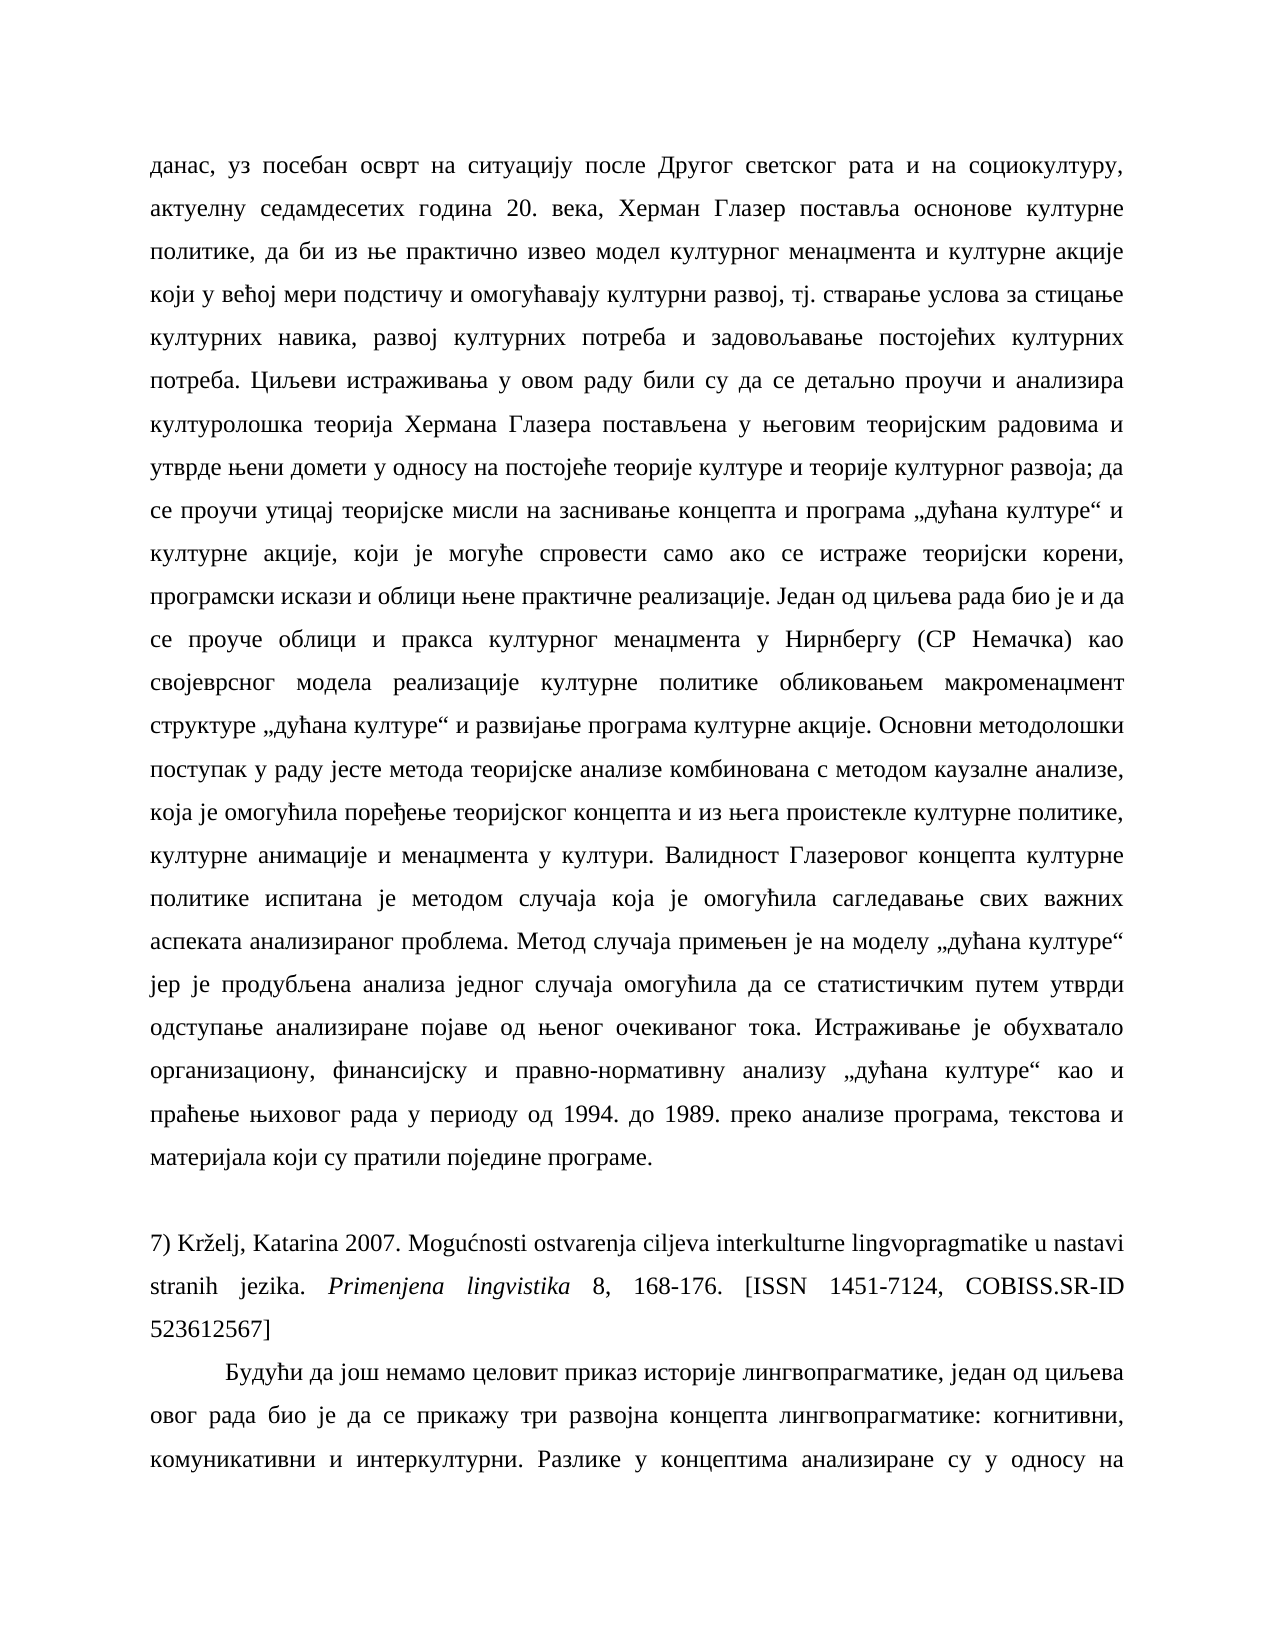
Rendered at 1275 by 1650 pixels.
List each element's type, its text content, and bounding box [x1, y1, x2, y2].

text 7) Krželj, Katarina 2007. Mogućnosti ostvarenja ciljeva interkulturne lingvopragmatike u nastavi stranih jezika. Primenjena lingvistika 8, 168-176. [ISSN 1451-7124, COBISS.SR-ID 523612567] [150, 1228, 1125, 1343]
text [150, 150, 1125, 1171]
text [150, 1357, 1125, 1472]
